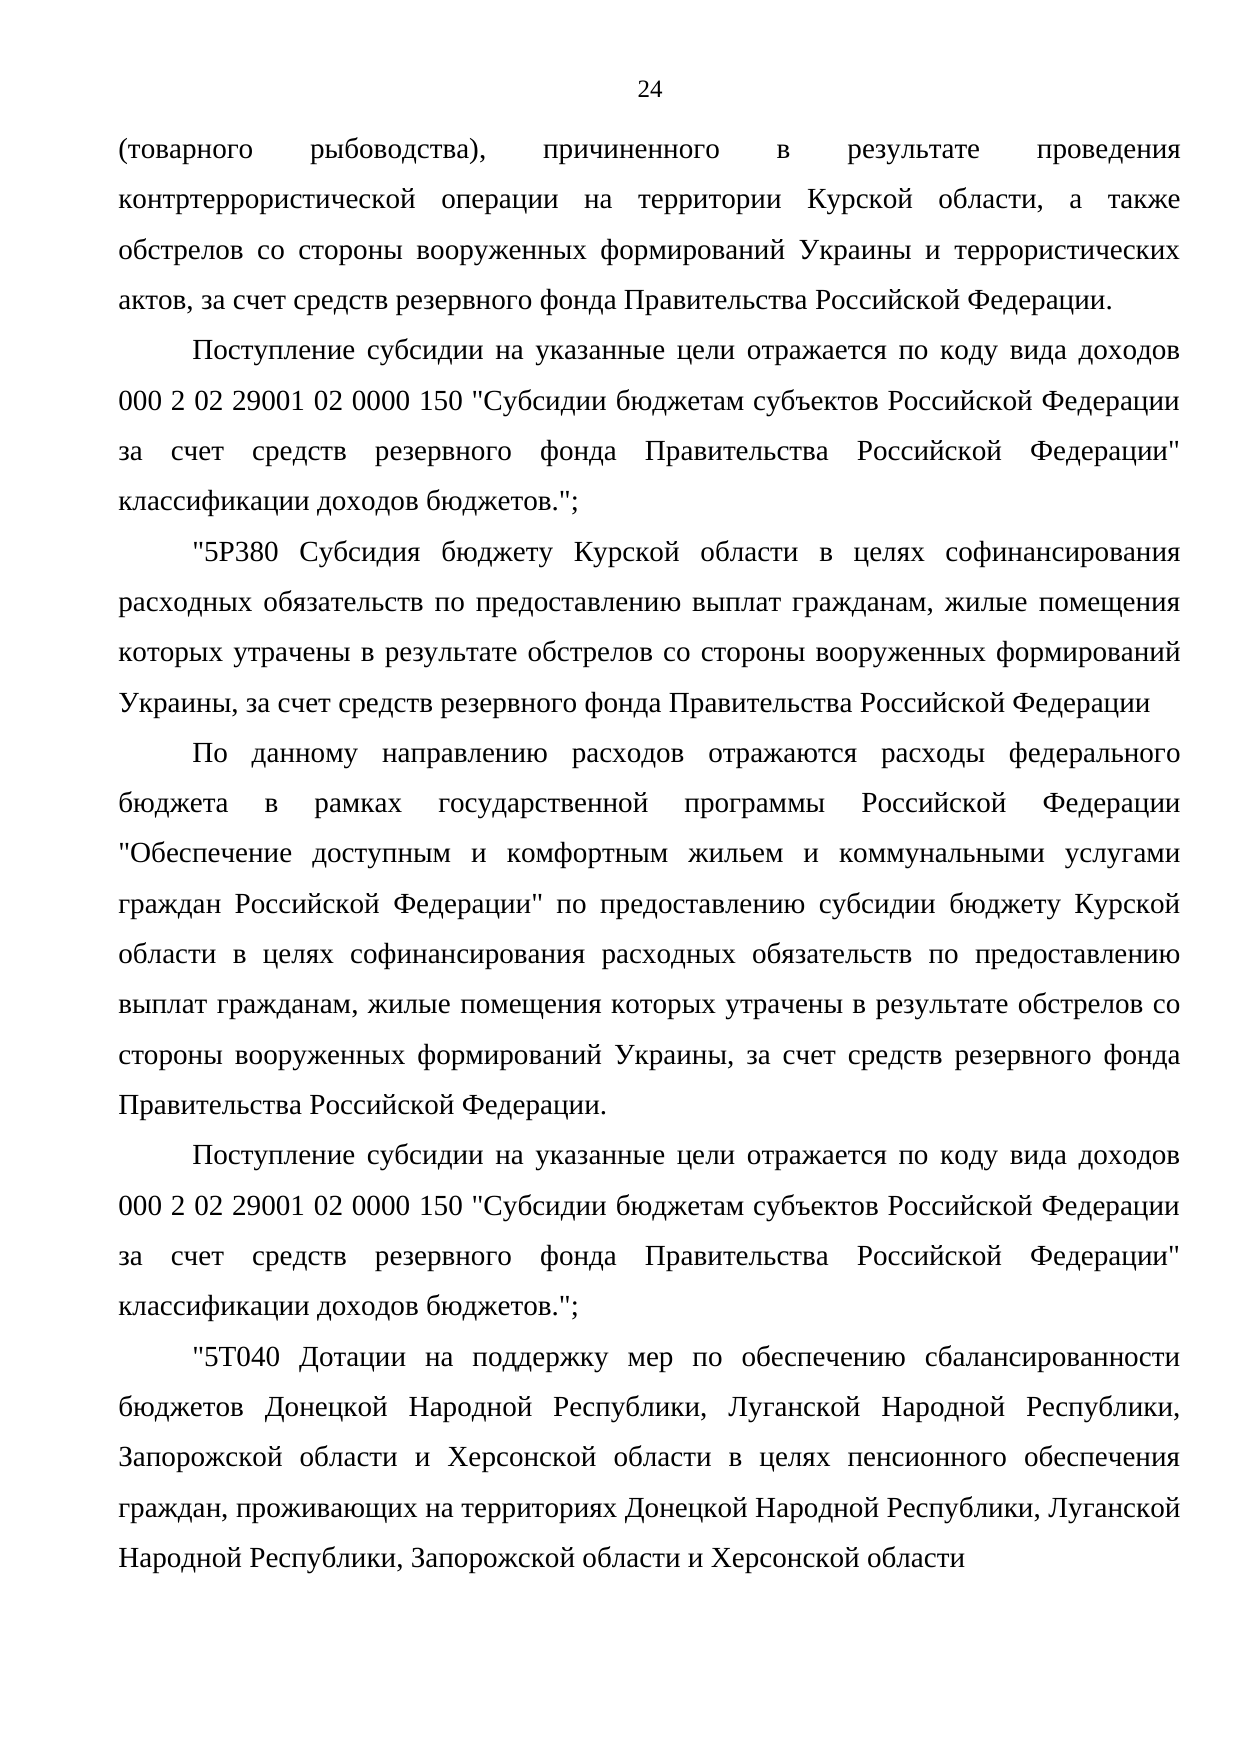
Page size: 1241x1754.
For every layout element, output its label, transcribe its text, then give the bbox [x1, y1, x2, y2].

text Поступление субсидии на указанные цели отражается по коду вида доходов 000 2 02 29001 02 0000 150 "Субсидии бюджетам субъектов Российской Федерации за счет средств резервного фонда Правительства Российской Федерации" классификации доходов бюджетов."; [118, 332, 1181, 517]
text По данному направлению расходов отражаются расходы федерального бюджета в рамках государственной программы Российской Федерации "Обеспечение доступным и комфортным жильем и коммунальными услугами граждан Российской Федерации" по предоставлению субсидии бюджету Курской области в целях софинансирования расходных обязательств по предоставлению выплат гражданам, жилые помещения которых утрачены в результате обстрелов со стороны вооруженных формирований Украины, за счет средств резервного фонда Правительства Российской Федерации. [118, 735, 1181, 1121]
text Поступление субсидии на указанные цели отражается по коду вида доходов 000 2 02 29001 02 0000 150 "Субсидии бюджетам субъектов Российской Федерации за счет средств резервного фонда Правительства Российской Федерации" классификации доходов бюджетов."; [118, 1137, 1181, 1322]
text "5Т040 Дотации на поддержку мер по обеспечению сбалансированности бюджетов Донецкой Народной Республики, Луганской Народной Республики, Запорожской области и Херсонской области в целях пенсионного обеспечения граждан, проживающих на территориях Донецкой Народной Республики, Луганской Народной Республики, Запорожской области и Херсонской области [118, 1339, 1181, 1573]
text "5Р380 Субсидия бюджету Курской области в целях софинансирования расходных обязательств по предоставлению выплат гражданам, жилые помещения которых утрачены в результате обстрелов со стороны вооруженных формирований Украины, за счет средств резервного фонда Правительства Российской Федерации [118, 534, 1181, 718]
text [118, 131, 1181, 316]
